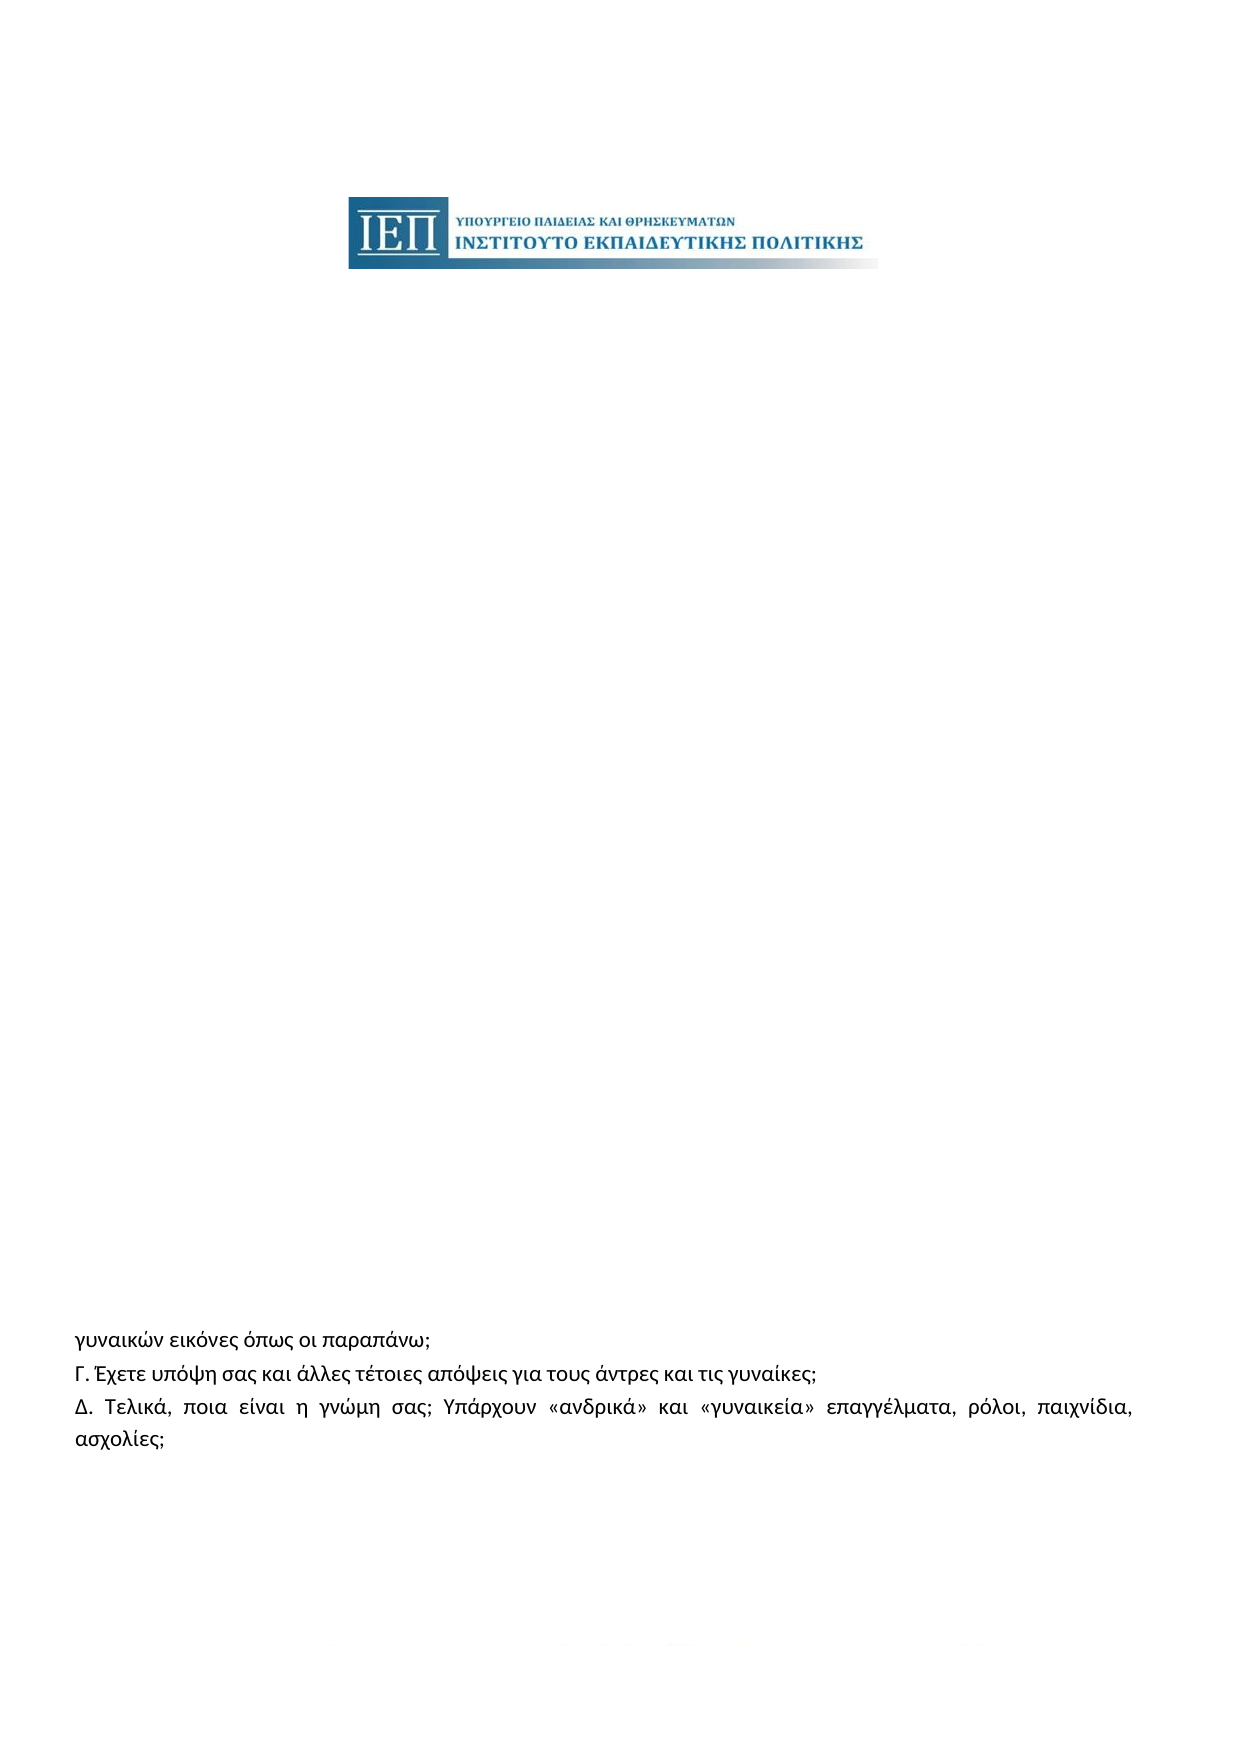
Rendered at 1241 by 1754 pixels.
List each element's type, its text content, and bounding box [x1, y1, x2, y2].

text Δ. Τελικά, ποια είναι η γνώμη σας; Υπάρχουν «ανδρικά» και «γυναικεία» επαγγέλματα, ρόλοι, παιχνίδια, ασχολίες; [75, 1392, 1134, 1452]
picture [348, 197, 879, 269]
text Β. Η θέση της γυναίκας στην κοινωνία έχει αλλάξει ή εξακολουθούν να υπάρχουν στην καθημερινότητα των γυναικών εικόνες όπως οι παραπάνω; [75, 1325, 1134, 1353]
text Γ. Έχετε υπόψη σας και άλλες τέτοιες απόψεις για τους άντρες και τις γυναίκες; [75, 1357, 1134, 1387]
